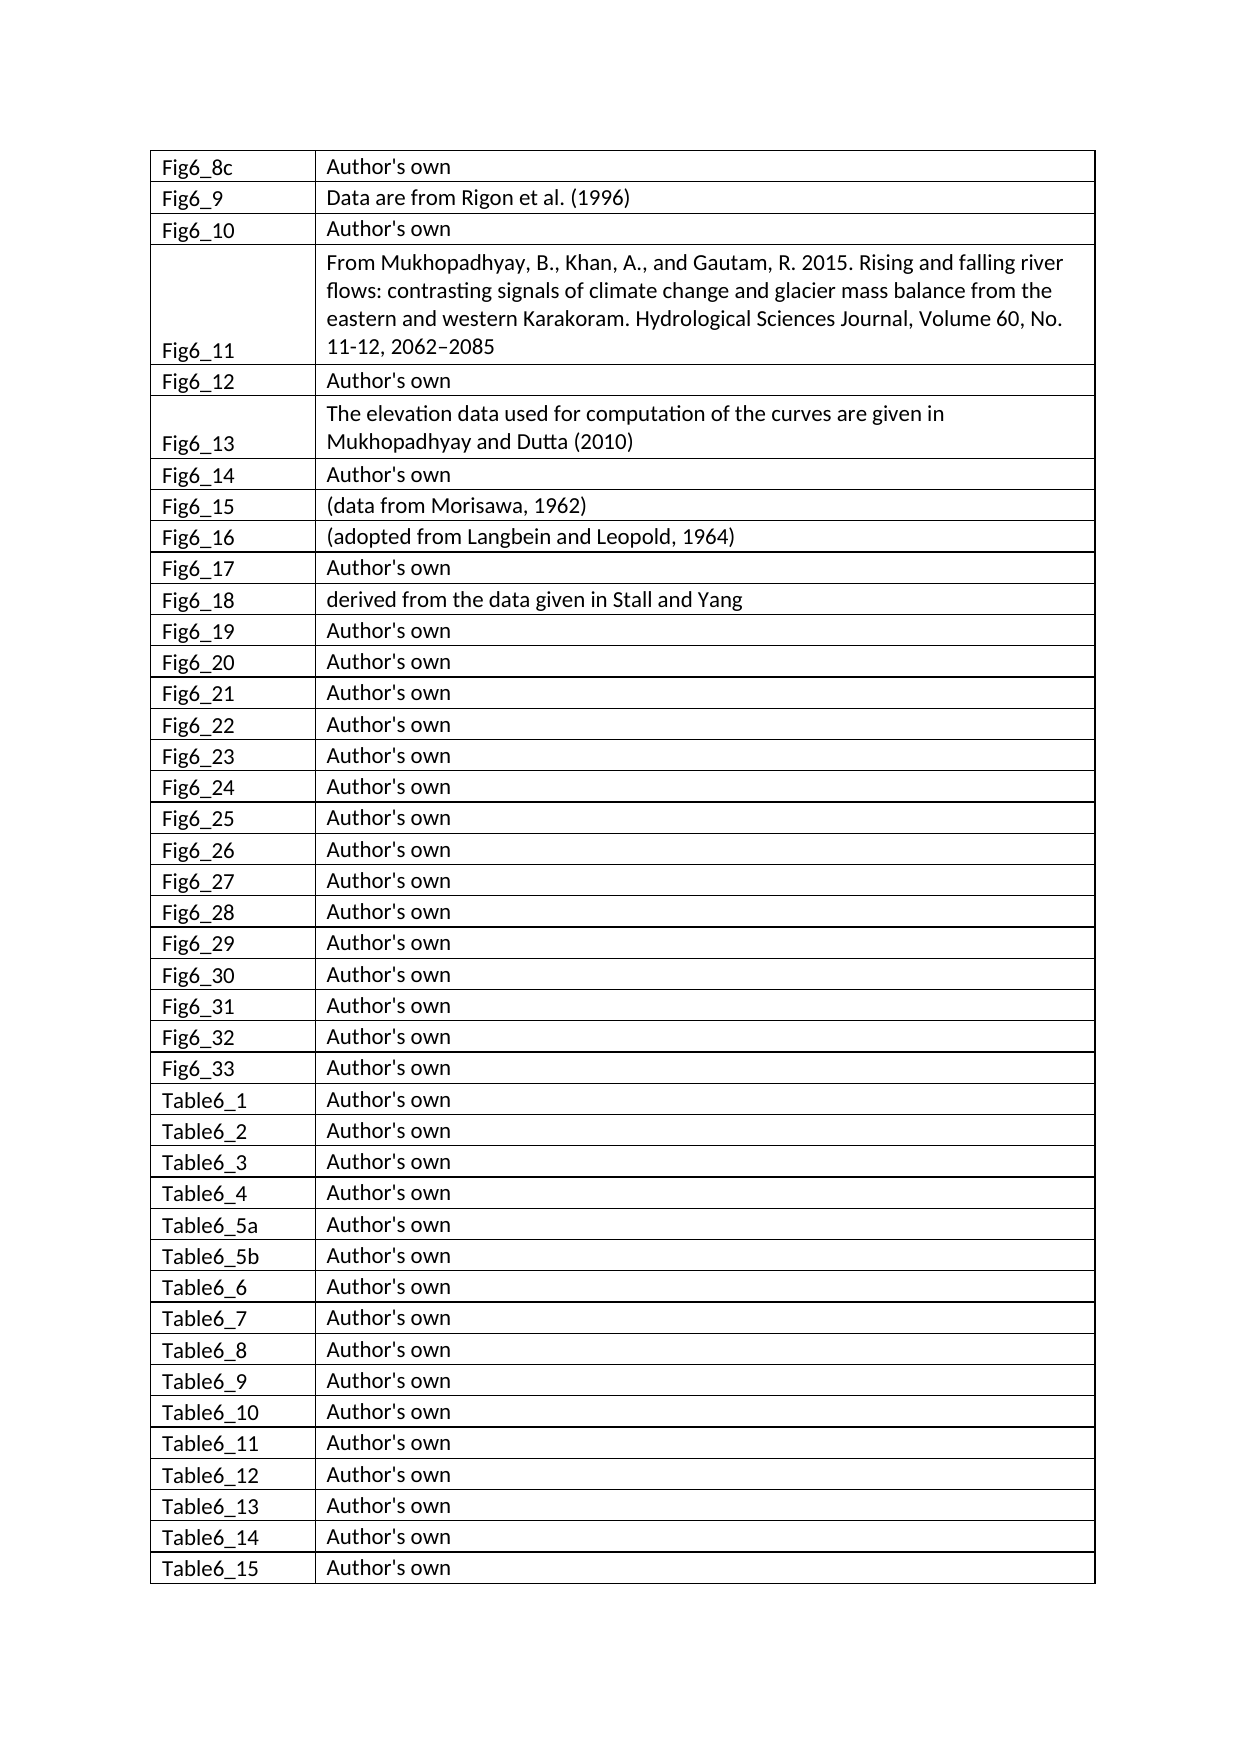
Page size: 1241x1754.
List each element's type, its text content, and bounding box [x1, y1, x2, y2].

table_cell Fig6_28 [151, 896, 315, 926]
table_cell Author's own [316, 646, 1094, 676]
table_cell Fig6_16 [151, 521, 315, 551]
table_cell Table6_14 [151, 1521, 315, 1551]
table_cell Fig6_32 [151, 1021, 315, 1051]
table_cell Author's own [316, 1490, 1094, 1520]
table_cell Table6_6 [151, 1271, 315, 1301]
table_cell Author's own [316, 615, 1094, 645]
table_cell Table6_2 [151, 1115, 315, 1145]
table_cell Table6_4 [151, 1178, 315, 1208]
table_cell Author's own [316, 1334, 1094, 1364]
table_cell Table6_13 [151, 1490, 315, 1520]
table_cell Author's own [316, 771, 1094, 801]
table_cell Author's own [316, 1084, 1094, 1114]
table_cell Table6_3 [151, 1146, 315, 1176]
table_cell Author's own [316, 459, 1094, 489]
table_cell Author's own [316, 1146, 1094, 1176]
table_cell Table6_10 [151, 1396, 315, 1426]
table_cell Author's own [316, 1396, 1094, 1426]
table_cell Fig6_19 [151, 615, 315, 645]
table_cell Author's own [316, 990, 1094, 1020]
table_cell Author's own [316, 1178, 1094, 1208]
table_cell Fig6_17 [151, 553, 315, 583]
table_cell Table6_12 [151, 1459, 315, 1489]
table_cell The elevation data used for computation of the curves are given in Mukhopadhyay and Dutta (2010) [316, 396, 1094, 458]
table_cell Fig6_14 [151, 459, 315, 489]
table_cell Fig6_18 [151, 584, 315, 614]
table_cell Author's own [316, 865, 1094, 895]
table_cell Author's own [316, 151, 1094, 181]
table_cell Fig6_33 [151, 1053, 315, 1083]
table_cell Fig6_29 [151, 928, 315, 958]
table_cell Author's own [316, 1365, 1094, 1395]
table_cell Fig6_20 [151, 646, 315, 676]
table_cell Fig6_11 [151, 245, 315, 364]
table_cell Fig6_31 [151, 990, 315, 1020]
table_cell Fig6_27 [151, 865, 315, 895]
table_cell Fig6_10 [151, 214, 315, 244]
table_cell Table6_5a [151, 1209, 315, 1239]
table_cell From Mukhopadhyay, B., Khan, A., and Gautam, R. 2015. Rising and falling river flows: contrasting signals of climate change and glacier mass balance from the eastern and western Karakoram. Hydrological Sciences Journal, Volume 60, No. 11-12, 2062–2085 [316, 245, 1094, 364]
table_cell Author's own [316, 1553, 1094, 1583]
table_cell Fig6_30 [151, 959, 315, 989]
table_cell Author's own [316, 709, 1094, 739]
table_cell Author's own [316, 1240, 1094, 1270]
table_cell Author's own [316, 1209, 1094, 1239]
table_cell Author's own [316, 959, 1094, 989]
table_cell Fig6_22 [151, 709, 315, 739]
table_cell Author's own [316, 1053, 1094, 1083]
table_cell Fig6_26 [151, 834, 315, 864]
table_cell Author's own [316, 803, 1094, 833]
table_cell Author's own [316, 553, 1094, 583]
table_cell derived from the data given in Stall and Yang [316, 584, 1094, 614]
table_cell Author's own [316, 834, 1094, 864]
table_cell Author's own [316, 1303, 1094, 1333]
table_cell Data are from Rigon et al. (1996) [316, 182, 1094, 212]
table_cell Author's own [316, 678, 1094, 708]
table_cell Author's own [316, 1271, 1094, 1301]
table_cell Fig6_13 [151, 396, 315, 458]
table_cell Author's own [316, 1428, 1094, 1458]
table_cell Fig6_8c [151, 151, 315, 181]
table_cell Fig6_15 [151, 490, 315, 520]
table_cell Fig6_21 [151, 678, 315, 708]
table_cell Author's own [316, 1459, 1094, 1489]
table_cell Table6_11 [151, 1428, 315, 1458]
table_cell Fig6_12 [151, 365, 315, 395]
table_cell Fig6_24 [151, 771, 315, 801]
table_cell Fig6_9 [151, 182, 315, 212]
table_cell Table6_9 [151, 1365, 315, 1395]
table_cell Author's own [316, 214, 1094, 244]
table_cell Author's own [316, 1115, 1094, 1145]
table_cell Author's own [316, 365, 1094, 395]
table_cell Table6_1 [151, 1084, 315, 1114]
table_cell Table6_7 [151, 1303, 315, 1333]
table_cell Fig6_23 [151, 740, 315, 770]
table_cell Table6_8 [151, 1334, 315, 1364]
table_cell Author's own [316, 896, 1094, 926]
table_cell Fig6_25 [151, 803, 315, 833]
table_cell Table6_15 [151, 1553, 315, 1583]
table_cell Author's own [316, 928, 1094, 958]
table_cell Table6_5b [151, 1240, 315, 1270]
table_cell Author's own [316, 1521, 1094, 1551]
table_cell Author's own [316, 740, 1094, 770]
table_cell Author's own [316, 1021, 1094, 1051]
table_cell (data from Morisawa, 1962) [316, 490, 1094, 520]
table_cell (adopted from Langbein and Leopold, 1964) [316, 521, 1094, 551]
